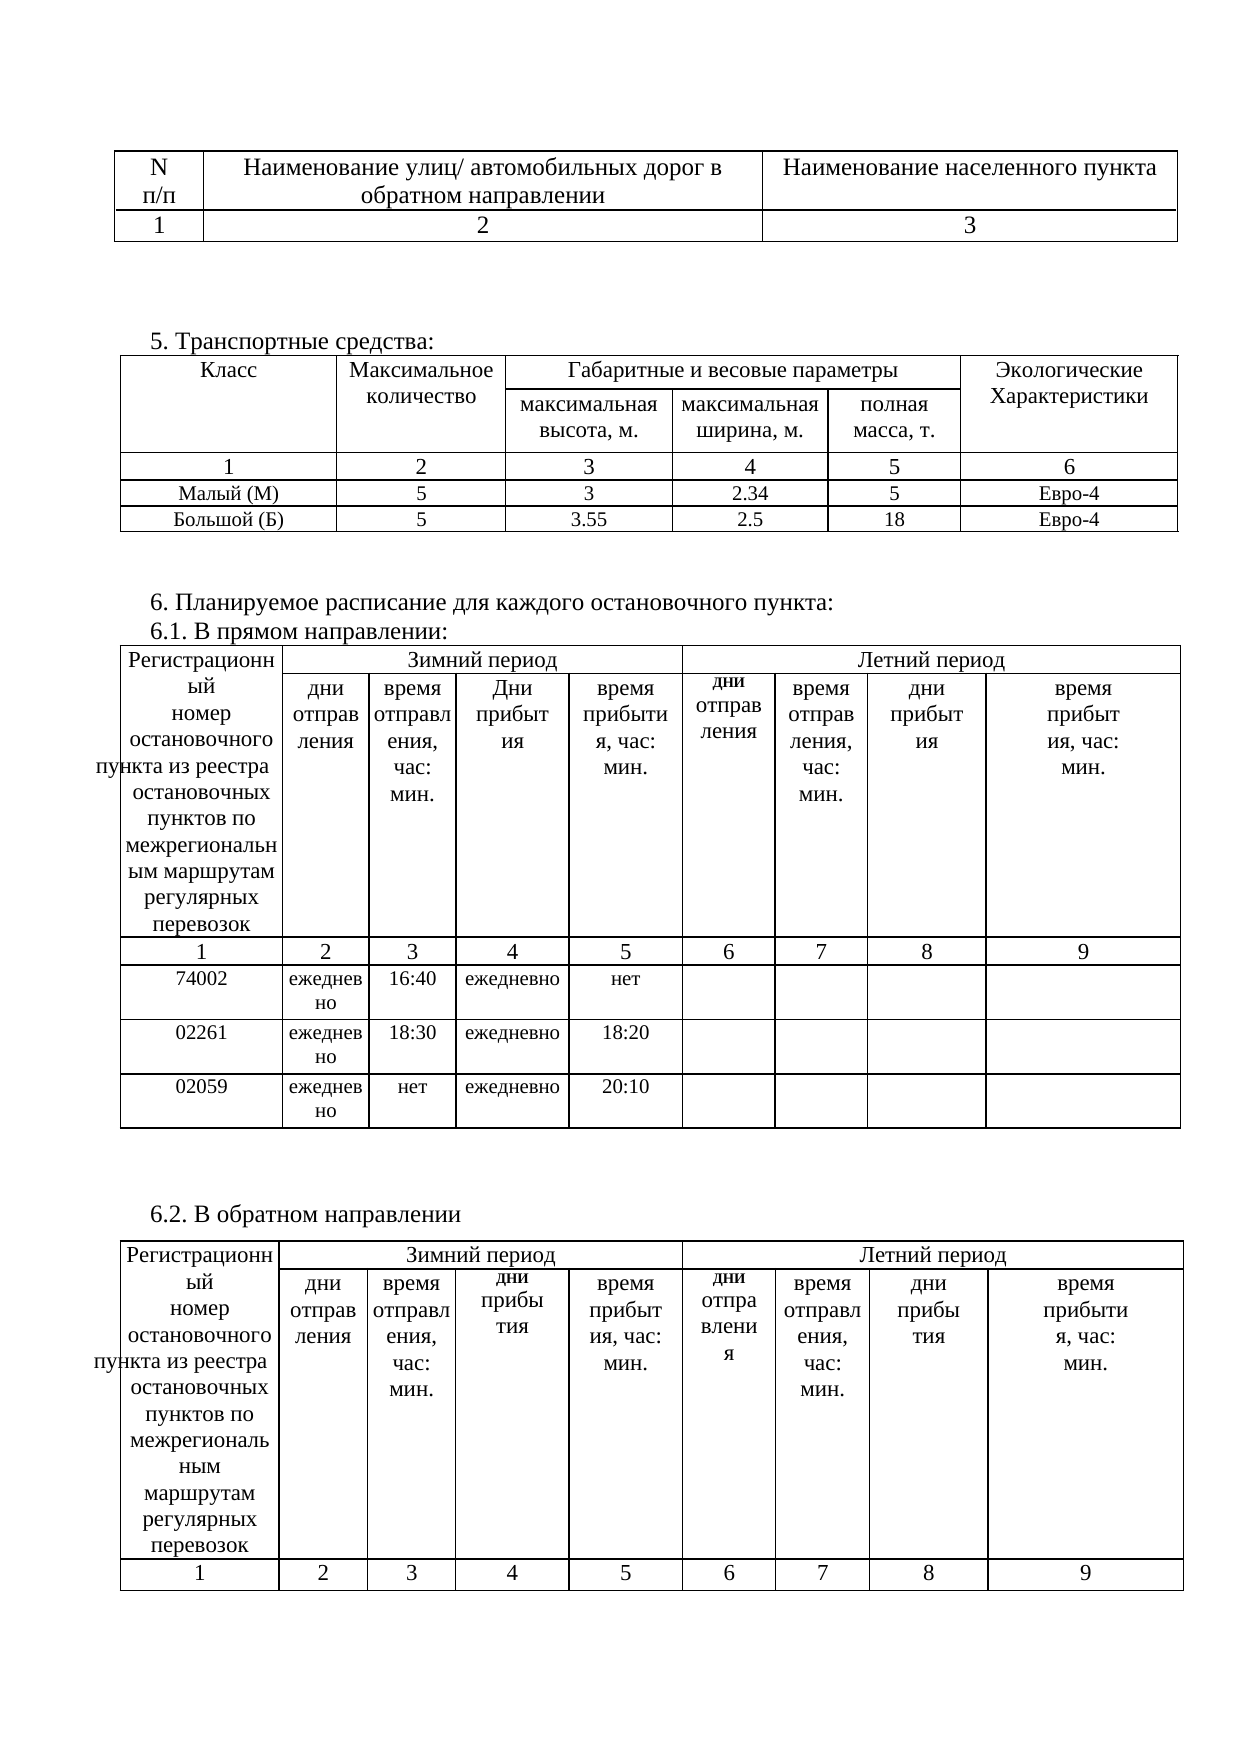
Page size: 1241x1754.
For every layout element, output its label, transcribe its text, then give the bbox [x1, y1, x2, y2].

table_cell 02059 [121, 1075, 282, 1127]
table_header Наименование улиц/ автомобильных дорог в обратном направлении [204, 152, 762, 209]
table_cell время прибыт ия, час: мин. [987, 674, 1180, 936]
table_cell 3 [368, 1560, 455, 1590]
table_cell [776, 1075, 867, 1127]
table_cell 3 [763, 209, 1177, 241]
table_cell [868, 966, 985, 1018]
table_cell 7 [776, 1560, 869, 1590]
table_cell ежедневно [457, 966, 568, 1018]
table_cell Евро-4 [961, 481, 1177, 505]
table_cell [868, 1075, 985, 1127]
table_cell время отправл ения, час: мин. [368, 1270, 455, 1558]
table_header Класс [121, 356, 336, 451]
table_cell 5 [570, 938, 682, 964]
table_cell полная масса, т. [829, 390, 960, 451]
table_cell нет [570, 966, 682, 1018]
table_cell 5 [337, 481, 505, 505]
table_header Зимний период [280, 1242, 682, 1268]
table_cell 2.34 [673, 481, 827, 505]
table_cell 3 [506, 481, 672, 505]
table_header Зимний период [283, 646, 682, 673]
table_cell максимальная ширина, м. [673, 390, 827, 451]
table_cell [683, 1075, 774, 1127]
table_cell 5 [829, 453, 960, 479]
table_cell время прибыти я, час: мин. [989, 1270, 1183, 1558]
table_cell [683, 1020, 774, 1073]
table_cell 18:30 [370, 1020, 455, 1073]
table_cell 18 [829, 507, 960, 531]
table_header Летний период [683, 1242, 1183, 1268]
table_cell 2 [337, 453, 505, 479]
table_cell 8 [868, 938, 985, 964]
table_cell 9 [987, 938, 1180, 964]
table_cell 1 [121, 1560, 278, 1590]
table_cell 1 [115, 210, 203, 241]
table_cell 3 [506, 453, 672, 479]
table_cell время отправл ения, час: мин. [776, 1270, 869, 1558]
table_cell 20:10 [570, 1075, 682, 1127]
table_cell [776, 1020, 867, 1073]
table_cell 3.55 [506, 507, 672, 531]
table_cell нет [370, 1075, 455, 1127]
table_cell ДНИ отпра влени я [683, 1270, 775, 1558]
table_cell [776, 966, 867, 1018]
table_cell [987, 1020, 1180, 1073]
table_cell 4 [456, 1560, 568, 1590]
table_cell дни отправ ления [283, 674, 368, 936]
table_cell ДНИ прибы тия [456, 1270, 568, 1558]
text 6.2. В обратном направлении [150, 1199, 1090, 1227]
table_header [121, 1242, 278, 1558]
table_cell ежедневно [283, 966, 368, 1018]
table_cell 5 [829, 481, 960, 505]
table_cell 5 [337, 507, 505, 531]
table_cell 6 [683, 1560, 775, 1590]
table_cell ежедневно [457, 1020, 568, 1073]
table_cell ежедневно [283, 1020, 368, 1073]
table_cell 9 [989, 1560, 1183, 1590]
table_cell 02261 [121, 1020, 282, 1073]
table_cell [987, 966, 1180, 1018]
table_cell максимальная высота, м. [506, 390, 672, 451]
table_cell время прибыт ия, час: мин. [570, 1270, 682, 1558]
table_header Летний период [683, 646, 1180, 673]
table_cell [987, 1075, 1180, 1127]
table_cell 1 [121, 453, 336, 479]
table_cell 7 [776, 938, 867, 964]
table_cell Дни прибыт ия [457, 674, 568, 936]
table_cell 18:20 [570, 1020, 682, 1073]
table_header N п/п [115, 152, 203, 209]
table_cell 6 [961, 453, 1177, 479]
text 5. Транспортные средства: [150, 326, 1090, 355]
table_cell Большой (Б) [121, 507, 336, 531]
table_cell 1 [121, 938, 282, 964]
table_cell 2 [280, 1560, 367, 1590]
table_cell 8 [870, 1560, 987, 1590]
table_cell дни прибыт ия [868, 674, 985, 936]
table_cell дни прибы тия [870, 1270, 987, 1558]
table_cell 6 [683, 938, 774, 964]
table_cell ДНИ отправ ления [683, 674, 774, 936]
table_cell время отправл ения, час: мин. [370, 674, 455, 936]
table_cell дни отправ ления [280, 1270, 367, 1558]
table_cell 74002 [121, 966, 282, 1018]
table_cell ежедневно [283, 1075, 368, 1127]
table_cell 2 [283, 938, 368, 964]
table_cell 2.5 [673, 507, 827, 531]
table_cell 5 [570, 1560, 682, 1590]
table_header Регистрационный номер остановочного пункта из реестра остановочных пунктов по межрегиональным маршрутам регулярных перевозок [121, 646, 282, 936]
table_cell [683, 966, 774, 1018]
table_cell Малый (М) [121, 481, 336, 505]
table_cell 4 [673, 453, 827, 479]
text 6.1. В прямом направлении: [150, 616, 1090, 645]
table_cell 2 [204, 211, 762, 241]
table_cell Евро-4 [961, 507, 1177, 531]
table_header Наименование населенного пункта [763, 152, 1177, 209]
table_cell ежедневно [457, 1075, 568, 1127]
text 6. Планируемое расписание для каждого остановочного пункта: [150, 587, 1090, 616]
table_cell время прибыти я, час: мин. [570, 674, 682, 936]
table_cell 3 [370, 938, 455, 964]
table_cell [868, 1020, 985, 1073]
table_header Экологические Характеристики [961, 356, 1177, 451]
table_header Максимальное количество [337, 356, 505, 451]
table_header Габаритные и весовые параметры [506, 356, 960, 388]
table_cell 16:40 [370, 966, 455, 1018]
table_cell время отправ ления, час: мин. [776, 674, 867, 936]
table_cell 4 [457, 938, 568, 964]
